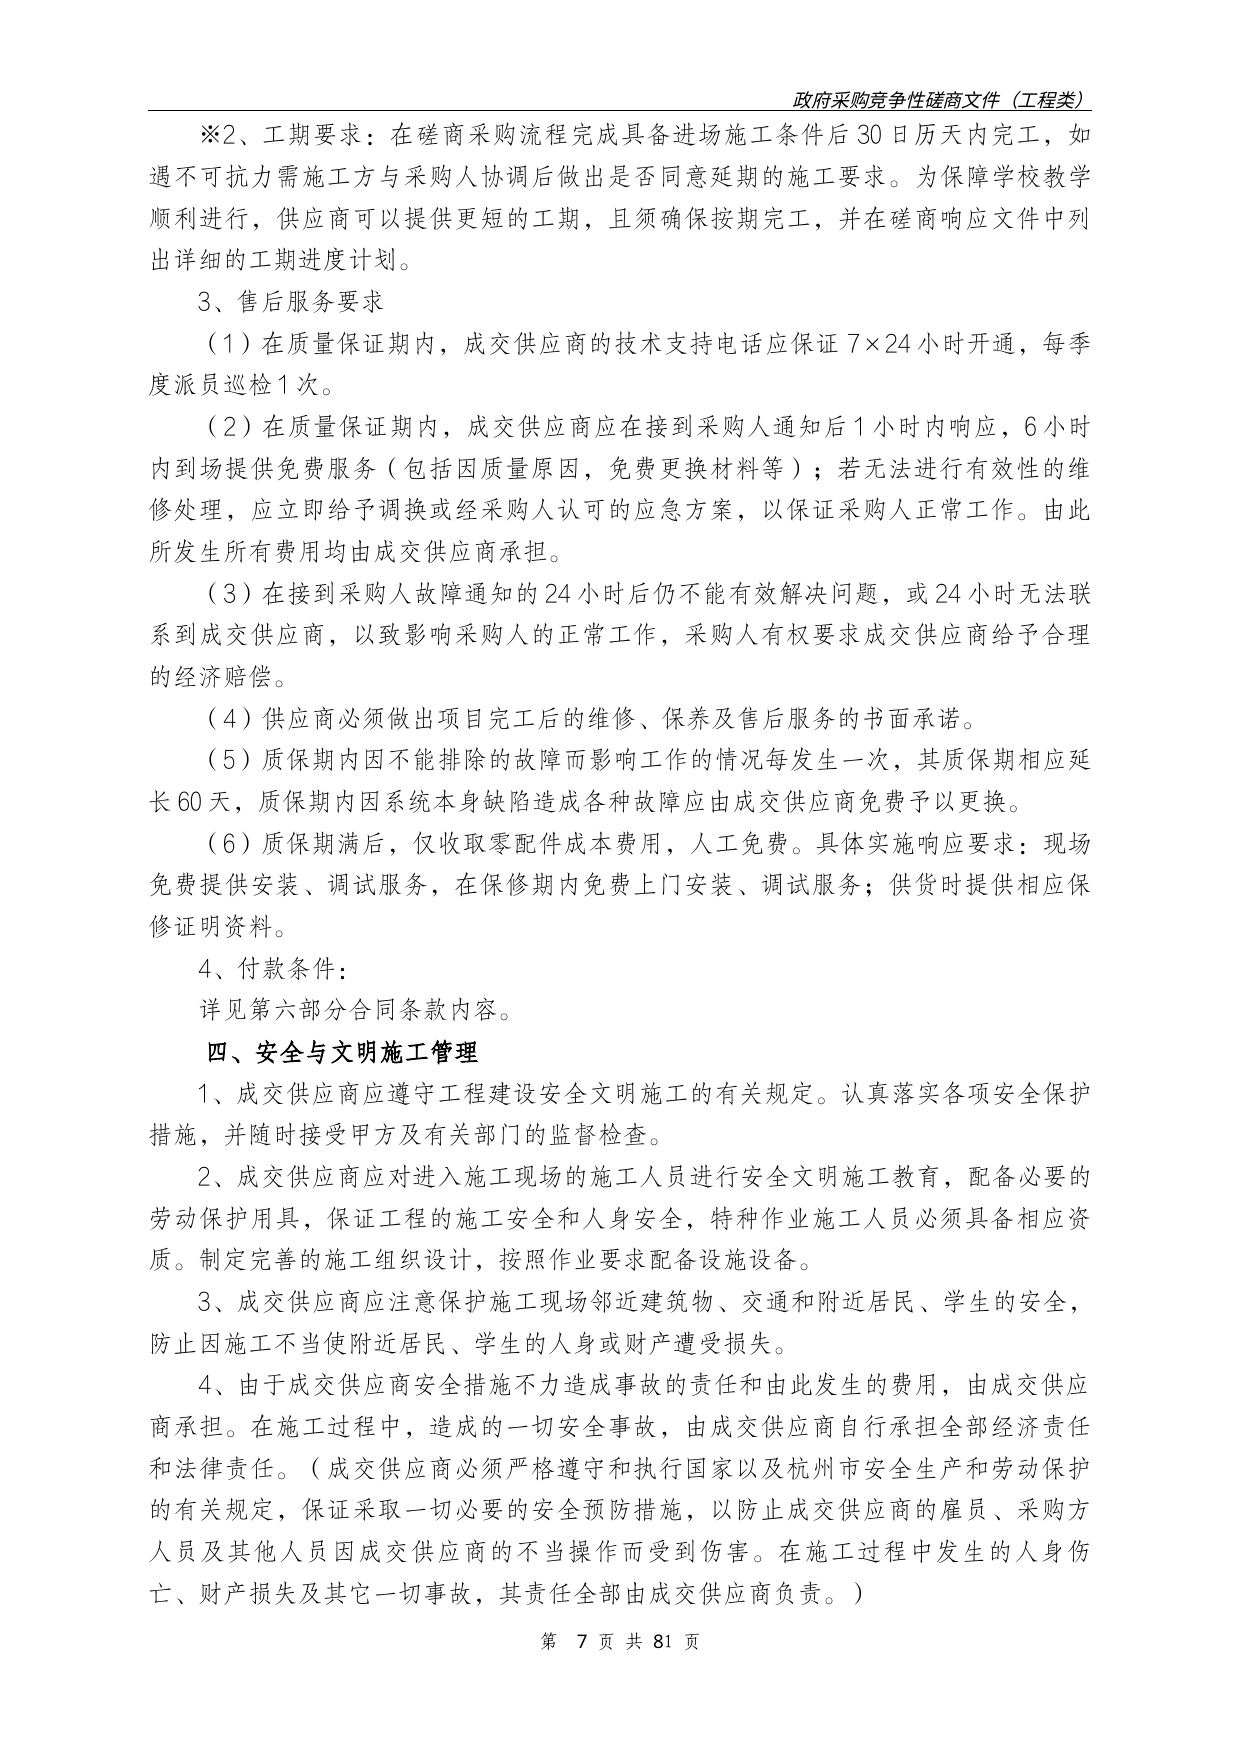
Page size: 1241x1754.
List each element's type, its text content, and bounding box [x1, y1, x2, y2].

text （4）供应商必须做出项目完工后的维修、保养及售后服务的书面承诺。 [148, 706, 1092, 733]
text 3、售后服务要求 [148, 289, 1092, 317]
text （1）在质量保证期内，成交供应商的技术支持电话应保证7×24小时开通，每季度派员巡检1次。 [148, 331, 1092, 400]
text 1、成交供应商应遵守工程建设安全文明施工的有关规定。认真落实各项安全保护措施，并随时接受甲方及有关部门的监督检查。 [148, 1081, 1092, 1150]
text （2）在质量保证期内，成交供应商应在接到采购人通知后1小时内响应，6小时内到场提供免费服务（包括因质量原因，免费更换材料等）；若无法进行有效性的维修处理，应立即给予调换或经采购人认可的应急方案，以保证采购人正常工作。由此所发生所有费用均由成交供应商承担。 [148, 414, 1092, 567]
text （3）在接到采购人故障通知的24小时后仍不能有效解决问题，或24小时无法联系到成交供应商，以致影响采购人的正常工作，采购人有权要求成交供应商给予合理的经济赔偿。 [148, 581, 1092, 692]
text 4、由于成交供应商安全措施不力造成事故的责任和由此发生的费用，由成交供应商承担。在施工过程中，造成的一切安全事故，由成交供应商自行承担全部经济责任和法律责任。（成交供应商必须严格遵守和执行国家以及杭州市安全生产和劳动保护的有关规定，保证采取一切必要的安全预防措施，以防止成交供应商的雇员、采购方人员及其他人员因成交供应商的不当操作而受到伤害。在施工过程中发生的人身伤亡、财产损失及其它一切事故，其责任全部由成交供应商负责。） [148, 1372, 1092, 1608]
text 四、安全与文明施工管理 [148, 1039, 1092, 1067]
text ※2、工期要求：在磋商采购流程完成具备进场施工条件后30日历天内完工，如遇不可抗力需施工方与采购人协调后做出是否同意延期的施工要求。为保障学校教学顺利进行，供应商可以提供更短的工期，且须确保按期完工，并在磋商响应文件中列出详细的工期进度计划。 [148, 122, 1092, 275]
text （6）质保期满后，仅收取零配件成本费用，人工免费。具体实施响应要求：现场免费提供安装、调试服务，在保修期内免费上门安装、调试服务；供货时提供相应保修证明资料。 [148, 831, 1092, 942]
text 3、成交供应商应注意保护施工现场邻近建筑物、交通和附近居民、学生的安全，防止因施工不当使附近居民、学生的人身或财产遭受损失。 [148, 1289, 1092, 1358]
text 2、成交供应商应对进入施工现场的施工人员进行安全文明施工教育，配备必要的劳动保护用具，保证工程的施工安全和人身安全，特种作业施工人员必须具备相应资质。制定完善的施工组织设计，按照作业要求配备设施设备。 [148, 1164, 1092, 1275]
text （5）质保期内因不能排除的故障而影响工作的情况每发生一次，其质保期相应延长60天，质保期内因系统本身缺陷造成各种故障应由成交供应商免费予以更换。 [148, 747, 1092, 817]
text 4、付款条件： [148, 956, 1092, 983]
text 详见第六部分合同条款内容。 [148, 997, 1092, 1025]
